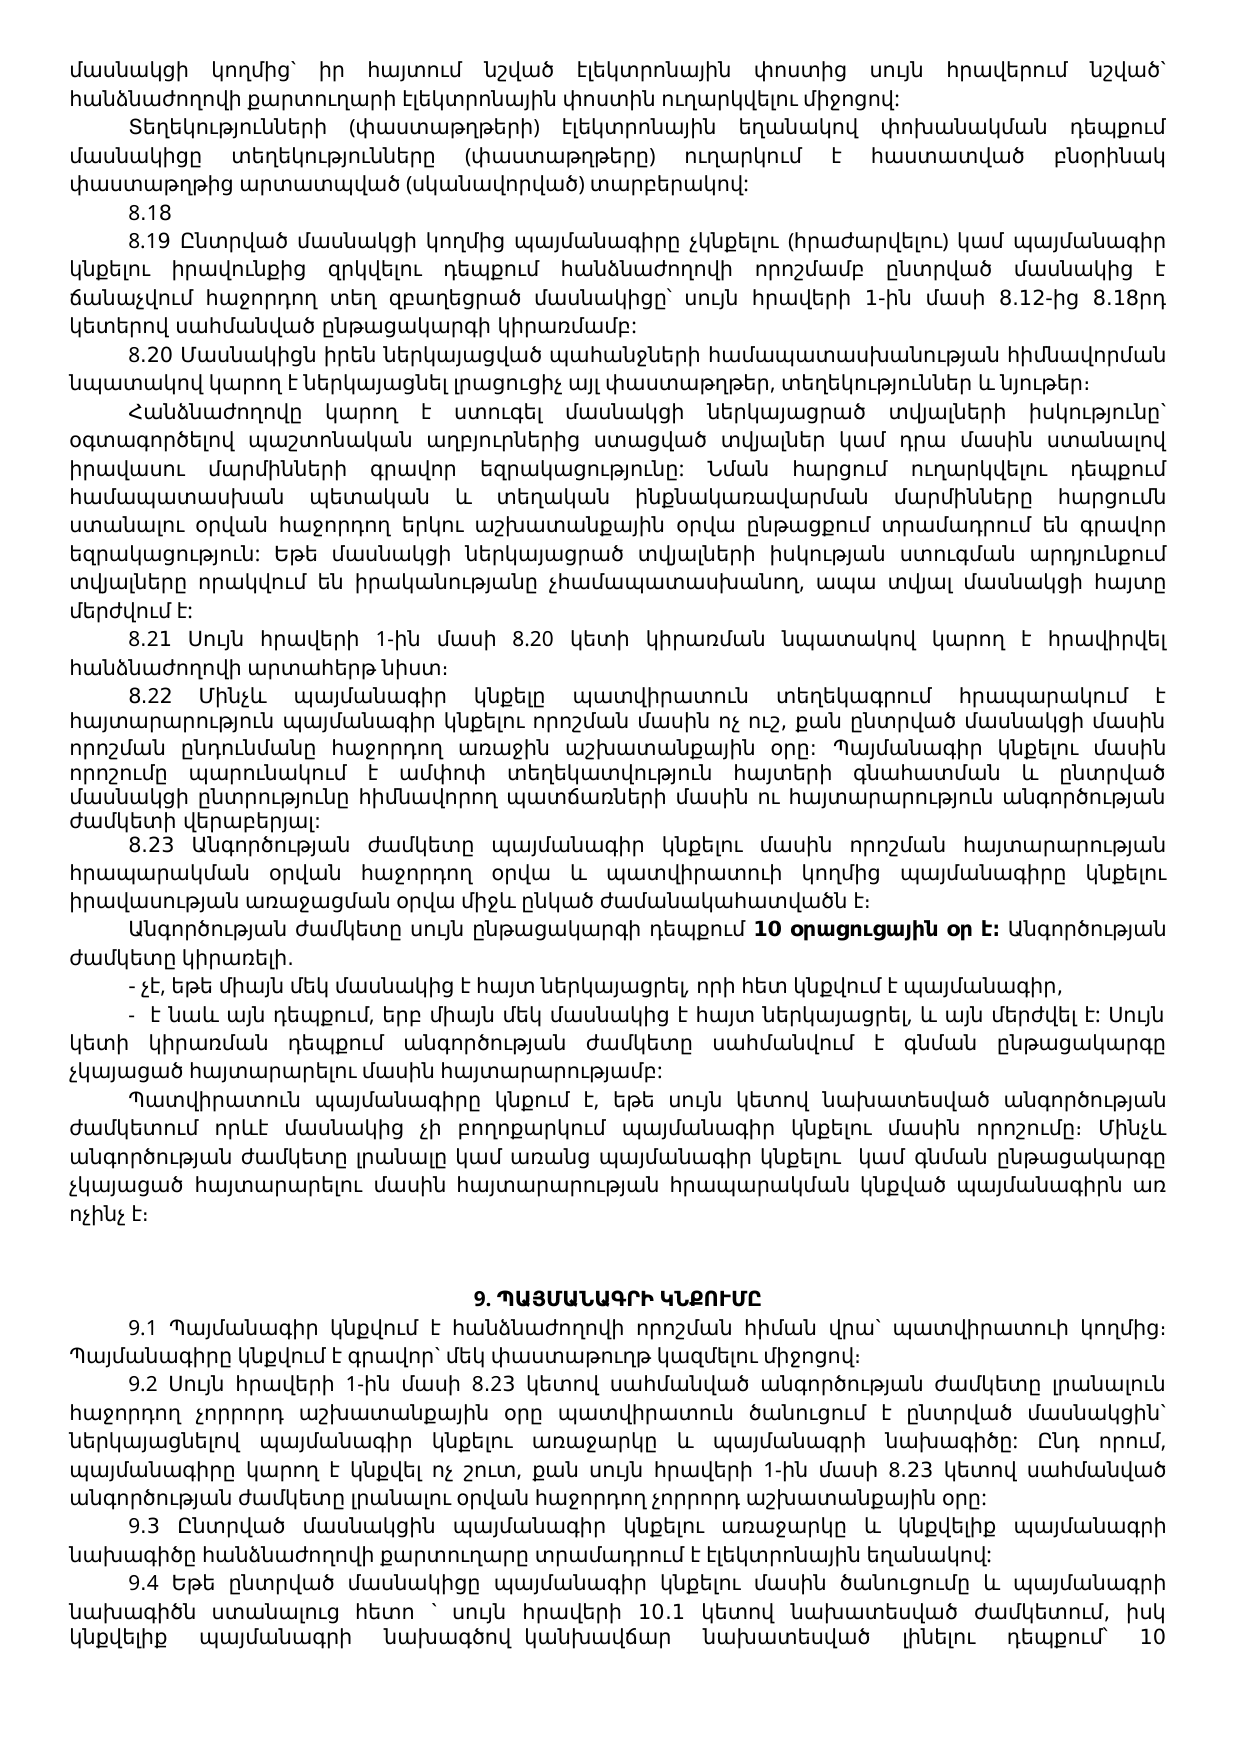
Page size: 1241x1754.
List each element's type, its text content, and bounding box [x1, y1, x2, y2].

text Պատվիրատուն պայմանագիրը կնքում է, եթե սույն կետով նախատեսված անգործության ժամկետում որևէ մասնակից չի բողոքարկում պայմանագիր կնքելու մասին որոշումը։ Մինչև անգործության ժամկետը լրանալը կամ առանց պայմանագիր կնքելու կամ գնման ընթացակարգը չկայացած հայտարարելու մասին հայտարարության հրապարակման կնքված պայմանագիրն առ ոչինչ է։ [69, 1085, 1167, 1227]
text 9.3 Ընտրված մասնակցին պայմանագիր կնքելու առաջարկը և կնքվելիք պայմանագրի նախագիծը հանձնաժողովի քարտուղարը տրամադրում է էլեկտրոնային եղանակով: [69, 1512, 1167, 1568]
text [69, 56, 1167, 112]
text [69, 1568, 1167, 1651]
text - է նաև այն դեպքում, երբ միայն մեկ մասնակից է հայտ ներկայացրել, և այն մերժվել է: Սույն կետի կիրառման դեպքում անգործության ժամկետը սահմանվում է գնման ընթացակարգը չկայացած հայտարարելու մասին հայտարարությամբ: [69, 1000, 1167, 1085]
text 8.20 Մասնակիցն իրեն ներկայացված պահանջների համապատասխանության հիմնավորման նպատակով կարող է ներկայացնել լրացուցիչ այլ փաստաթղթեր, տեղեկություններ և նյութեր։ [69, 340, 1167, 397]
text 9.2 Սույն հրավերի 1-ին մասի 8.23 կետով սահմանված անգործության ժամկետը լրանալուն հաջորդող չորրորդ աշխատանքային օրը պատվիրատուն ծանուցում է ընտրված մասնակցին` ներկայացնելով պայմանագիր կնքելու առաջարկը և պայմանագրի նախագիծը: Ընդ որում, պայմանագիրը կարող է կնքվել ոչ շուտ, քան սույն հրավերի 1-ին մասի 8.23 կետով սահմանված անգործության ժամկետը լրանալու օրվան հաջորդող չորրորդ աշխատանքային օրը: [69, 1369, 1167, 1512]
text 8.21 Սույն հրավերի 1-ին մասի 8.20 կետի կիրառման նպատակով կարող է հրավիրվել հանձնաժողովի արտահերթ նիստ։ [69, 624, 1167, 681]
text Հանձնաժողովը կարող է ստուգել մասնակցի ներկայացրած տվյալների իսկությունը` օգտագործելով պաշտոնական աղբյուրներից ստացված տվյալներ կամ դրա մասին ստանալով իրավասու մարմինների գրավոր եզրակացությունը: Նման հարցում ուղարկվելու դեպքում համապատասխան պետական և տեղական ինքնակառավարման մարմինները հարցումն ստանալու օրվան հաջորդող երկու աշխատանքային օրվա ընթացքում տրամադրում են գրավոր եզրակացություն: Եթե մասնակցի ներկայացրած տվյալների իսկության ստուգման արդյունքում տվյալները որակվում են իրականությանը չհամապատասխանող, ապա տվյալ մասնակցի հայտը մերժվում է: [69, 397, 1167, 624]
text Անգործության ժամկետը սույն ընթացակարգի դեպքում 10 օրացուցային օր է։ Անգործության ժամկետը կիրառելի. [69, 914, 1167, 971]
text 8.23 Անգործության ժամկետը պայմանագիր կնքելու մասին որոշման հայտարարության հրապարակման օրվան հաջորդող օրվա և պատվիրատուի կողմից պայմանագիրը կնքելու իրավասության առաջացման օրվա միջև ընկած ժամանակահատվածն է։ [69, 833, 1167, 914]
text 8.22 Մինչև պայմանագիր կնքելը պատվիրատուն տեղեկագրում հրապարակում է հայտարարություն պայմանագիր կնքելու որոշման մասին ոչ ուշ, քան ընտրված մասնակցի մասին որոշման ընդունմանը հաջորդող առաջին աշխատանքային օրը: Պայմանագիր կնքելու մասին որոշումը պարունակում է ամփոփ տեղեկատվություն հայտերի գնահատման և ընտրված մասնակցի ընտրությունը հիմնավորող պատճառների մասին ու հայտարարություն անգործության ժամկետի վերաբերյալ: [69, 681, 1167, 833]
text 8.18 [69, 198, 1167, 226]
text 9.1 Պայմանագիր կնքվում է հանձնաժողովի որոշման հիման վրա` պատվիրատուի կողմից։ Պայմանագիրը կնքվում է գրավոր` մեկ փաստաթուղթ կազմելու միջոցով։ [69, 1313, 1167, 1369]
text Տեղեկությունների (փաստաթղթերի) էլեկտրոնային եղանակով փոխանակման դեպքում մասնակիցը տեղեկությունները (փաստաթղթերը) ուղարկում է հաստատված բնօրինակ փաստաթղթից արտատպված (սկանավորված) տարբերակով: [69, 112, 1167, 198]
text 8.19 Ընտրված մասնակցի կողմից պայմանագիրը չկնքելու (հրաժարվելու) կամ պայմանագիր կնքելու իրավունքից զրկվելու դեպքում հանձնաժողովի որոշմամբ ընտրված մասնակից է ճանաչվում հաջորդող տեղ զբաղեցրած մասնակիցը՝ սույն հրավերի 1-ին մասի 8.12-ից 8.18րդ կետերով սահմանված ընթացակարգի կիրառմամբ: [69, 226, 1167, 340]
text 9. ՊԱՅՄԱՆԱԳՐԻ ԿՆՔՈՒՄԸ [69, 1284, 1167, 1313]
text - չէ, եթե միայն մեկ մասնակից է հայտ ներկայացրել, որի հետ կնքվում է պայմանագիր, [69, 971, 1167, 1000]
